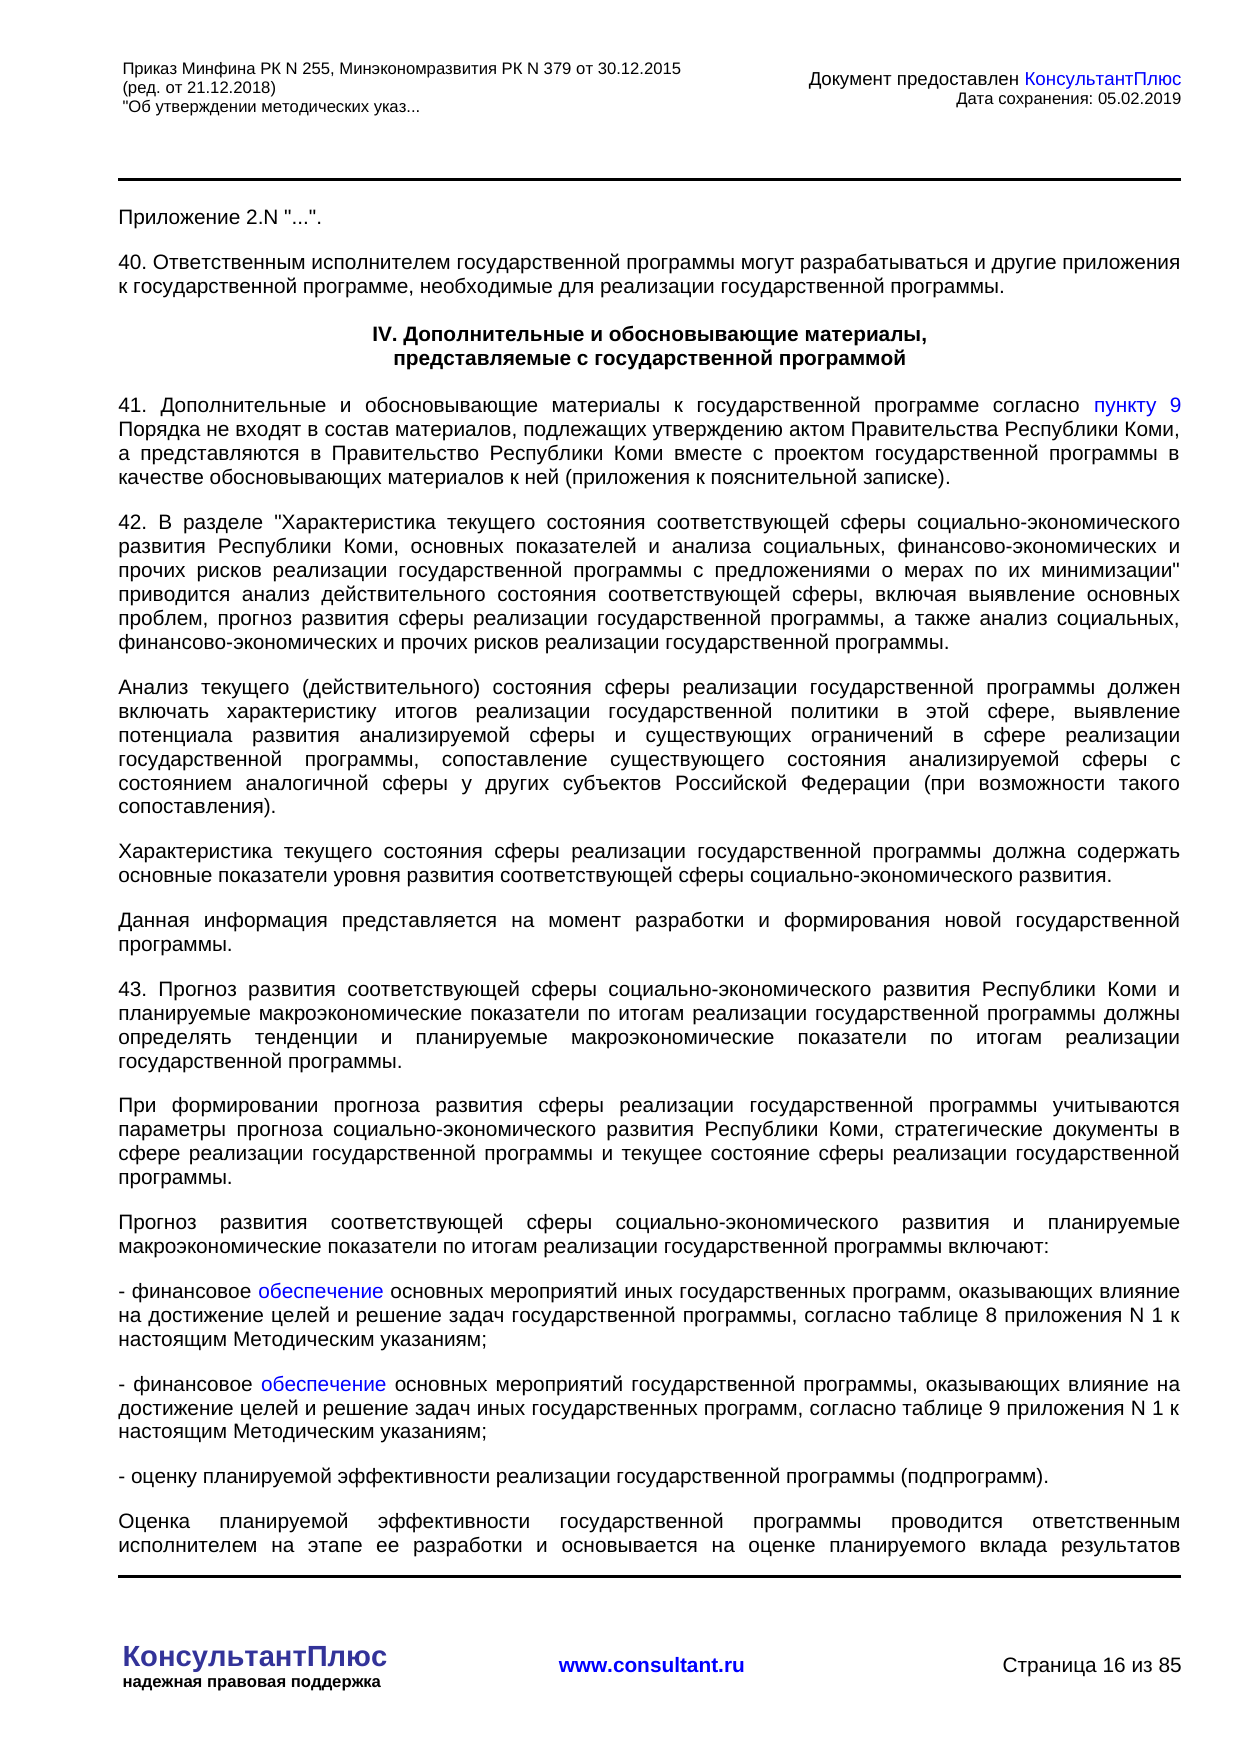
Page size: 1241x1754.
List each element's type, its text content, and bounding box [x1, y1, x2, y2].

text Приложение 2.N "...". [118, 205, 1181, 229]
text представляемые с государственной программой [118, 345, 1181, 369]
text 41. Дополнительные и обосновывающие материалы к государственной программе согласно пункту 9 Порядка не входят в состав материалов, подлежащих утверждению актом Правительства Республики Коми, а представляются в Правительство Республики Коми вместе с проектом государственной программы в качестве обосновывающих материалов к ней (приложения к пояснительной записке). [118, 393, 1181, 489]
text - финансовое обеспечение основных мероприятий иных государственных программ, оказывающих влияние на достижение целей и решение задач государственной программы, согласно таблице 8 приложения N 1 к настоящим Методическим указаниям; [118, 1279, 1181, 1351]
text Анализ текущего (действительного) состояния сферы реализации государственной программы должен включать характеристику итогов реализации государственной политики в этой сфере, выявление потенциала развития анализируемой сферы и существующих ограничений в сфере реализации государственной программы, сопоставление существующего состояния анализируемой сферы с состоянием аналогичной сферы у других субъектов Российской Федерации (при возможности такого сопоставления). [118, 674, 1181, 818]
text 43. Прогноз развития соответствующей сферы социально-экономического развития Республики Коми и планируемые макроэкономические показатели по итогам реализации государственной программы должны определять тенденции и планируемые макроэкономические показатели по итогам реализации государственной программы. [118, 977, 1181, 1072]
text - оценку планируемой эффективности реализации государственной программы (подпрограмм). [118, 1464, 1181, 1488]
text Данная информация представляется на момент разработки и формирования новой государственной программы. [118, 908, 1181, 956]
text - финансовое обеспечение основных мероприятий государственной программы, оказывающих влияние на достижение целей и решение задач иных государственных программ, согласно таблице 9 приложения N 1 к настоящим Методическим указаниям; [118, 1371, 1181, 1443]
text 40. Ответственным исполнителем государственной программы могут разрабатываться и другие приложения к государственной программе, необходимые для реализации государственной программы. [118, 249, 1181, 297]
text 42. В разделе "Характеристика текущего состояния соответствующей сферы социально-экономического развития Республики Коми, основных показателей и анализа социальных, финансово-экономических и прочих рисков реализации государственной программы с предложениями о мерах по их минимизации" приводится анализ действительного состояния соответствующей сферы, включая выявление основных проблем, прогноз развития сферы реализации государственной программы, а также анализ социальных, финансово-экономических и прочих рисков реализации государственной программы. [118, 510, 1181, 654]
text Прогноз развития соответствующей сферы социально-экономического развития и планируемые макроэкономические показатели по итогам реализации государственной программы включают: [118, 1210, 1181, 1258]
text Характеристика текущего состояния сферы реализации государственной программы должна содержать основные показатели уровня развития соответствующей сферы социально-экономического развития. [118, 839, 1181, 887]
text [118, 1509, 1181, 1557]
text При формировании прогноза развития сферы реализации государственной программы учитываются параметры прогноза социально-экономического развития Республики Коми, стратегические документы в сфере реализации государственной программы и текущее состояние сферы реализации государственной программы. [118, 1093, 1181, 1189]
text IV. Дополнительные и обосновывающие материалы, [118, 321, 1181, 345]
